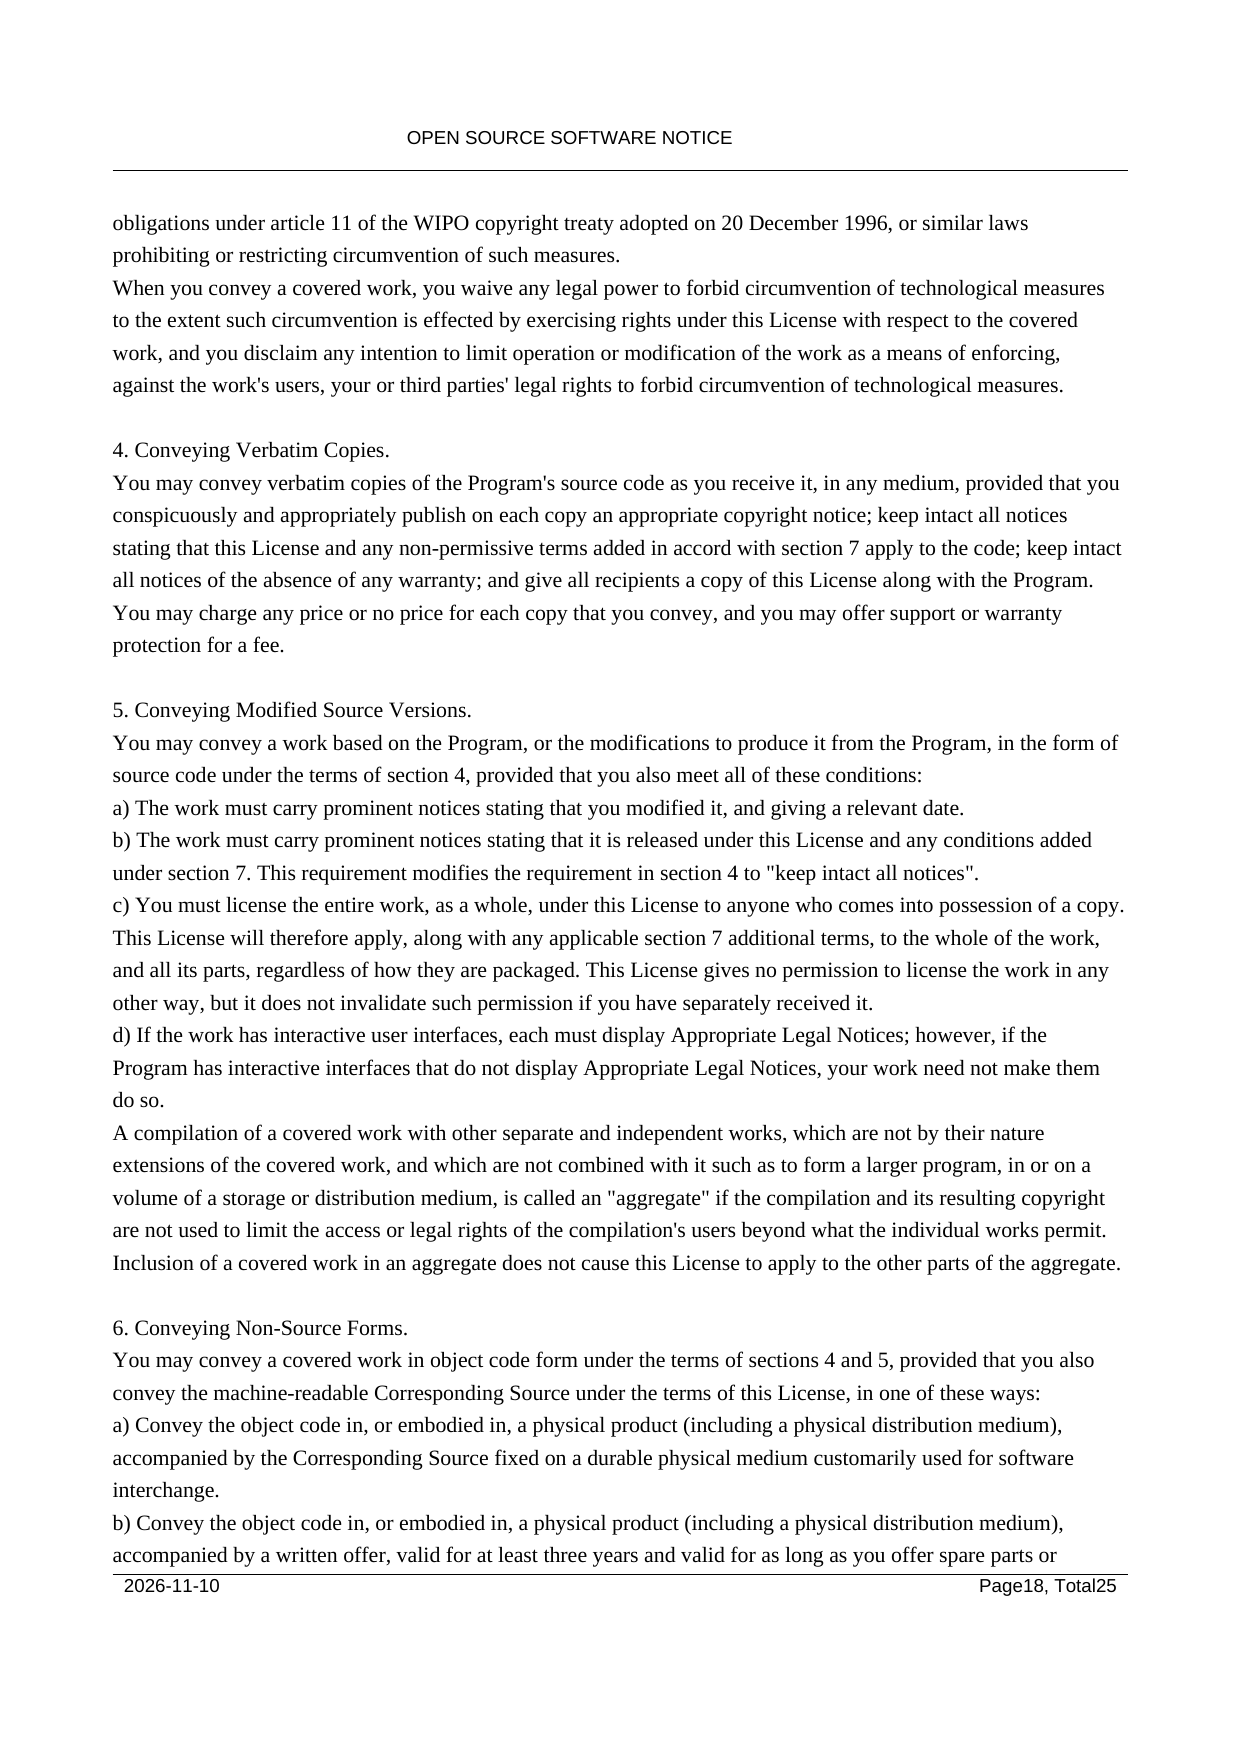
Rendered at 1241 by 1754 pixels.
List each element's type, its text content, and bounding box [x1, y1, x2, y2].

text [112, 206, 1128, 271]
text 5. Conveying Modified Source Versions. [112, 694, 1128, 726]
text b) The work must carry prominent notices stating that it is released under this License and any conditions added under section 7. This requirement modifies the requirement in section 4 to "keep intact all notices". [112, 824, 1128, 889]
text a) The work must carry prominent notices stating that you modified it, and giving a relevant date. [112, 791, 1128, 824]
text d) If the work has interactive user interfaces, each must display Appropriate Legal Notices; however, if the Program has interactive interfaces that do not display Appropriate Legal Notices, your work need not make them do so. [112, 1019, 1128, 1116]
text 6. Conveying Non-Source Forms. [112, 1311, 1128, 1344]
text a) Convey the object code in, or embodied in, a physical product (including a physical distribution medium), accompanied by the Corresponding Source fixed on a durable physical medium customarily used for software interchange. [112, 1409, 1128, 1506]
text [112, 1506, 1128, 1571]
text 4. Conveying Verbatim Copies. [112, 434, 1128, 466]
text You may convey verbatim copies of the Program's source code as you receive it, in any medium, provided that you conspicuously and appropriately publish on each copy an appropriate copyright notice; keep intact all notices stating that this License and any non-permissive terms added in accord with section 7 apply to the code; keep intact all notices of the absence of any warranty; and give all recipients a copy of this License along with the Program. [112, 466, 1128, 596]
text c) You must license the entire work, as a whole, under this License to anyone who comes into possession of a copy. This License will therefore apply, along with any applicable section 7 additional terms, to the whole of the work, and all its parts, regardless of how they are packaged. This License gives no permission to license the work in any other way, but it does not invalidate such permission if you have separately received it. [112, 889, 1128, 1019]
text You may charge any price or no price for each copy that you convey, and you may offer support or warranty protection for a fee. [112, 596, 1128, 661]
text You may convey a covered work in object code form under the terms of sections 4 and 5, provided that you also convey the machine-readable Corresponding Source under the terms of this License, in one of these ways: [112, 1344, 1128, 1409]
text You may convey a work based on the Program, or the modifications to produce it from the Program, in the form of source code under the terms of section 4, provided that you also meet all of these conditions: [112, 726, 1128, 791]
text A compilation of a covered work with other separate and independent works, which are not by their nature extensions of the covered work, and which are not combined with it such as to form a larger program, in or on a volume of a storage or distribution medium, is called an "aggregate" if the compilation and its resulting copyright are not used to limit the access or legal rights of the compilation's users beyond what the individual works permit. Inclusion of a covered work in an aggregate does not cause this License to apply to the other parts of the aggregate. [112, 1116, 1128, 1279]
text When you convey a covered work, you waive any legal power to forbid circumvention of technological measures to the extent such circumvention is effected by exercising rights under this License with respect to the covered work, and you disclaim any intention to limit operation or modification of the work as a means of enforcing, against the work's users, your or third parties' legal rights to forbid circumvention of technological measures. [112, 271, 1128, 401]
